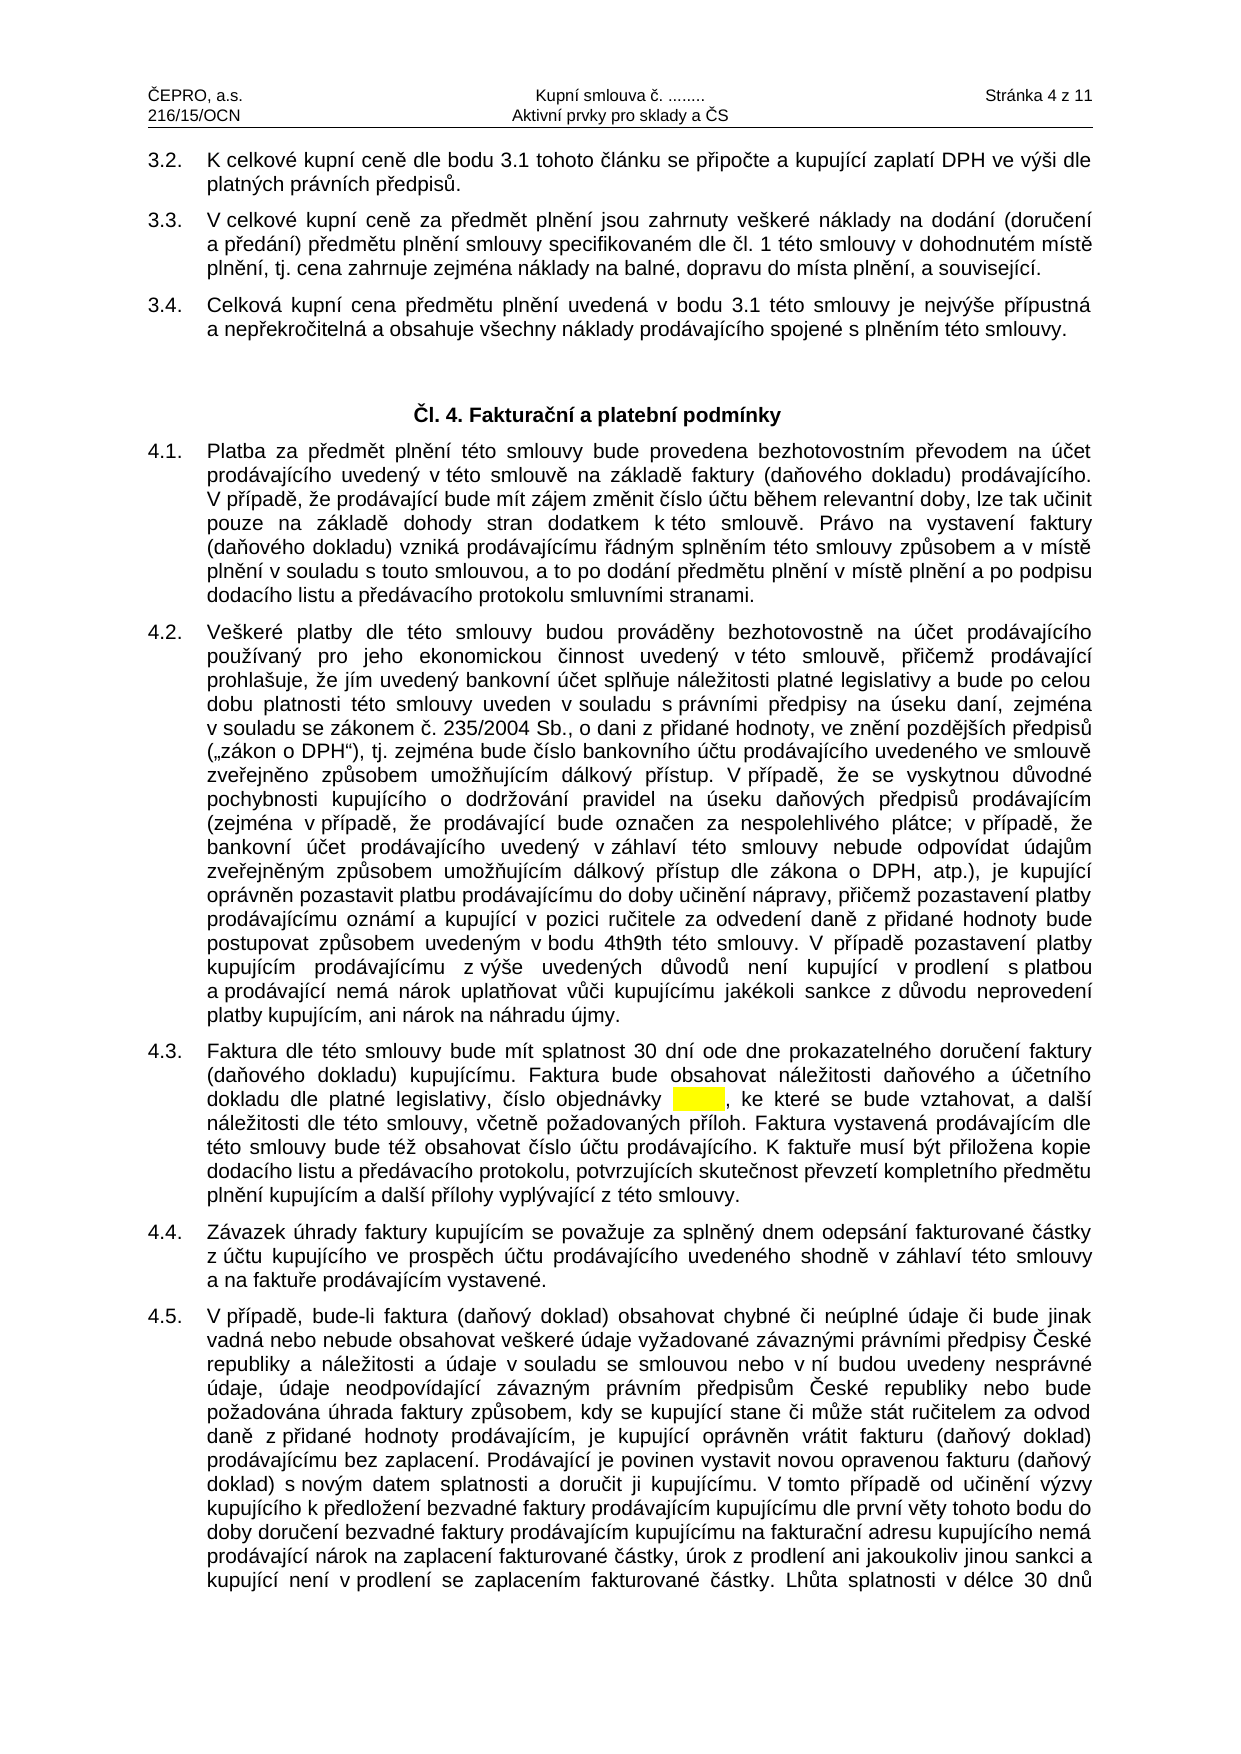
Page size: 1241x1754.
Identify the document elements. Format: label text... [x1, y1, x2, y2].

text Veškeré platby dle této smlouvy budou prováděny bezhotovostně na účet prodávajícího používaný pro jeho ekonomickou činnost uvedený v této smlouvě, přičemž prodávající prohlašuje, že jím uvedený bankovní účet splňuje náležitosti platné legislativy a bude po celou dobu platnosti této smlouvy uveden v souladu s právními předpisy na úseku daní, zejména v souladu se zákonem č. 235/2004 Sb., o dani z přidané hodnoty, ve znění pozdějších předpisů („zákon o DPH“), tj. zejména bude číslo bankovního účtu prodávajícího uvedeného ve smlouvě zveřejněno způsobem umožňujícím dálkový přístup. V případě, že se vyskytnou důvodné pochybnosti kupujícího o dodržování pravidel na úseku daňových předpisů prodávajícím (zejména v případě, že prodávající bude označen za nespolehlivého plátce; v případě, že bankovní účet prodávajícího uvedený v záhlaví této smlouvy nebude odpovídat údajům zveřejněným způsobem umožňujícím dálkový přístup dle zákona o DPH, atp.), je kupující oprávněn pozastavit platbu prodávajícímu do doby učinění nápravy, přičemž pozastavení platby prodávajícímu oznámí a kupující v pozici ručitele za odvedení daně z přidané hodnoty bude postupovat způsobem uvedeným v bodu 4.9 této smlouvy. V případě pozastavení platby kupujícím prodávajícímu z výše uvedených důvodů není kupující v prodlení s platbou a prodávající nemá nárok uplatňovat vůči kupujícímu jakékoli sankce z důvodu neprovedení platby kupujícím, ani nárok na náhradu újmy. [148, 619, 1093, 1027]
text Závazek úhrady faktury kupujícím se považuje za splněný dnem odepsání fakturované částky z účtu kupujícího ve prospěch účtu prodávajícího uvedeného shodně v záhlaví této smlouvy a na faktuře prodávajícím vystavené. [148, 1219, 1093, 1291]
text V celkové kupní ceně za předmět plnění jsou zahrnuty veškeré náklady na dodání (doručení a předání) předmětu plnění smlouvy specifikovaném dle čl. 1 této smlouvy v dohodnutém místě plnění, tj. cena zahrnuje zejména náklady na balné, dopravu do místa plnění, a související. [148, 208, 1093, 280]
text Platba za předmět plnění této smlouvy bude provedena bezhotovostním převodem na účet prodávajícího uvedený v této smlouvě na základě faktury (daňového dokladu) prodávajícího. V případě, že prodávající bude mít zájem změnit číslo účtu během relevantní doby, lze tak učinit pouze na základě dohody stran dodatkem k této smlouvě. Právo na vystavení faktury (daňového dokladu) vzniká prodávajícímu řádným splněním této smlouvy způsobem a v místě plnění v souladu s touto smlouvou, a to po dodání předmětu plnění v místě plnění a po podpisu dodacího listu a předávacího protokolu smluvními stranami. [148, 439, 1093, 607]
text K celkové kupní ceně dle bodu 3.1 tohoto článku se připočte a kupující zaplatí DPH ve výši dle platných právních předpisů. [148, 148, 1093, 196]
text Fakturační a platební podmínky [102, 403, 1093, 427]
text Celková kupní cena předmětu plnění uvedená v bodu 3.1 této smlouvy je nejvýše přípustná a nepřekročitelná a obsahuje všechny náklady prodávajícího spojené s plněním této smlouvy. [148, 292, 1093, 340]
text Faktura dle této smlouvy bude mít splatnost 30 dní ode dne prokazatelného doručení faktury (daňového dokladu) kupujícímu. Faktura bude obsahovat náležitosti daňového a účetního dokladu dle platné legislativy, číslo objednávky , ke které se bude vztahovat, a další náležitosti dle této smlouvy, včetně požadovaných příloh. Faktura vystavená prodávajícím dle této smlouvy bude též obsahovat číslo účtu prodávajícího. K faktuře musí být přiložena kopie dodacího listu a předávacího protokolu, potvrzujících skutečnost převzetí kompletního předmětu plnění kupujícím a další přílohy vyplývající z této smlouvy. [148, 1039, 1093, 1207]
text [148, 1304, 1093, 1591]
